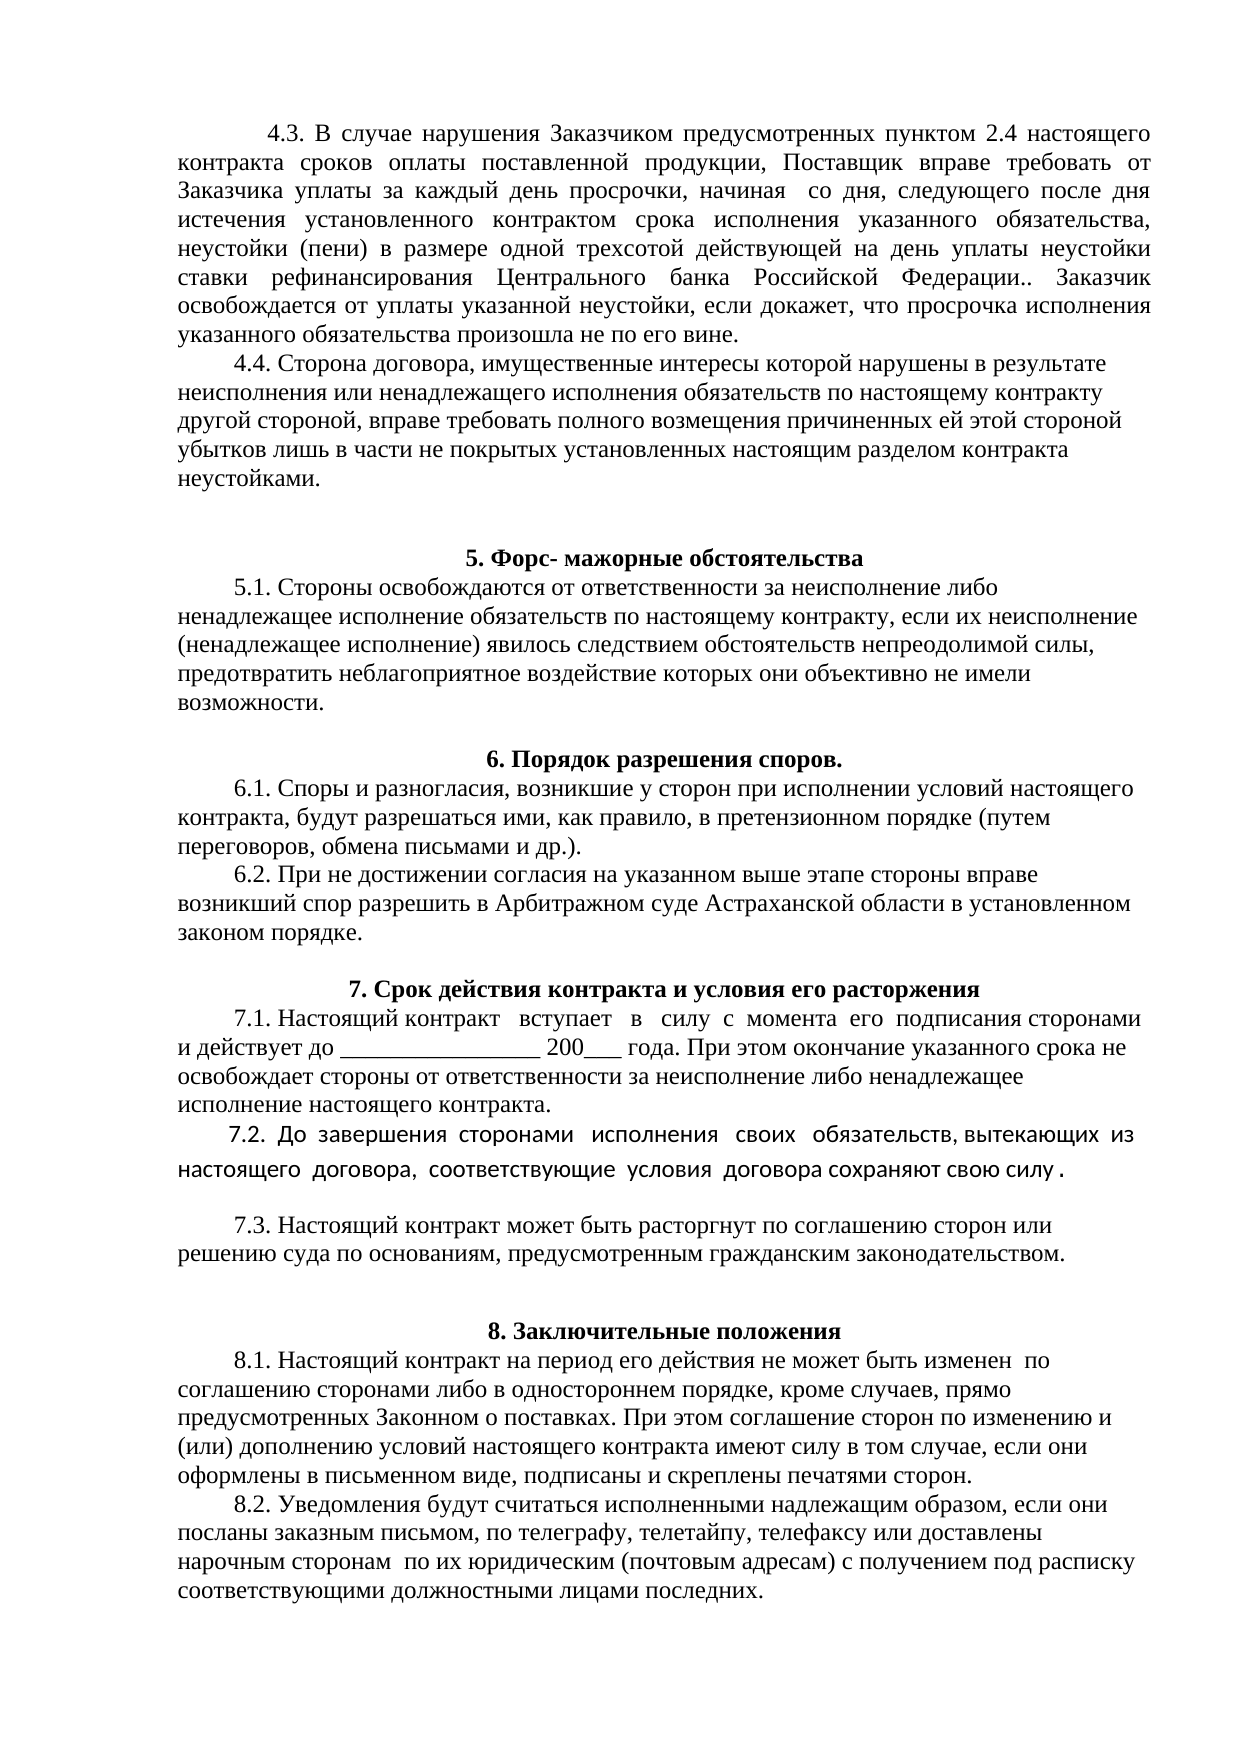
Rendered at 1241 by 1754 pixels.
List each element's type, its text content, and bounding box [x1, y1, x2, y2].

text 4.3. В случае нарушения Заказчиком предусмотренных пунктом 2.4 настоящего контракта сроков оплаты поставленной продукции, Поставщик вправе требовать от Заказчика уплаты за каждый день просрочки, начиная со дня, следующего после дня истечения установленного контрактом срока исполнения указанного обязательства, неустойки (пени) в размере одной трехсотой действующей на день уплаты неустойки ставки рефинансирования Центрального банка Российской Федерации.. Заказчик освобождается от уплаты указанной неустойки, если докажет, что просрочка исполнения указанного обязательства произошла не по его вине. [177, 118, 1152, 348]
text 7. Срок действия контракта и условия его расторжения [177, 974, 1152, 1003]
text 7.3. Настоящий контракт может быть расторгнут по соглашению сторон или решению суда по основаниям, предусмотренным гражданским законодательством. [177, 1210, 1152, 1267]
text 6.1. Споры и разногласия, возникшие у сторон при исполнении условий настоящего контракта, будут разрешаться ими, как правило, в претензионном порядке (путем переговоров, обмена письмами и др.). [177, 773, 1152, 859]
text 6. Порядок разрешения споров. [177, 744, 1152, 773]
text 5.1. Стороны освобождаются от ответственности за неисполнение либо ненадлежащее исполнение обязательств по настоящему контракту, если их неисполнение (ненадлежащее исполнение) явилось следствием обстоятельств непреодолимой силы, предотвратить неблагоприятное воздействие которых они объективно не имели возможности. [177, 572, 1152, 716]
text 5. Форс- мажорные обстоятельства [177, 543, 1152, 572]
text 8. Заключительные положения [177, 1316, 1152, 1345]
text 8.1. Настоящий контракт на период его действия не может быть изменен по соглашению сторонами либо в одностороннем порядке, кроме случаев, прямо предусмотренных Законном о поставках. При этом соглашение сторон по изменению и (или) дополнению условий настоящего контракта имеют силу в том случае, если они оформлены в письменном виде, подписаны и скреплены печатями сторон. [177, 1345, 1152, 1489]
text 6.2. При не достижении согласия на указанном выше этапе стороны вправе возникший спор разрешить в Арбитражном суде Астраханской области в установленном законом порядке. [177, 859, 1152, 946]
text 4.4. Сторона договора, имущественные интересы которой нарушены в результате неисполнения или ненадлежащего исполнения обязательств по настоящему контракту другой стороной, вправе требовать полного возмещения причиненных ей этой стороной убытков лишь в части не покрытых установленных настоящим разделом контракта неустойками. [177, 348, 1152, 492]
text 8.2. Уведомления будут считаться исполненными надлежащим образом, если они посланы заказным письмом, по телеграфу, телетайпу, телефаксу или доставлены нарочным сторонам по их юридическим (почтовым адресам) с получением под расписку соответствующими должностными лицами последних. [177, 1489, 1152, 1604]
text 7.1. Настоящий контракт вступает в силу с момента его подписания сторонами и действует до ________________ 200___ года. При этом окончание указанного срока не освобождает стороны от ответственности за неисполнение либо ненадлежащее исполнение настоящего контракта. [177, 1003, 1152, 1118]
text 7.2. До завершения сторонами исполнения своих обязательств, вытекающих из настоящего договора, соответствующие условия договора сохраняют свою силу. [177, 1118, 1152, 1184]
